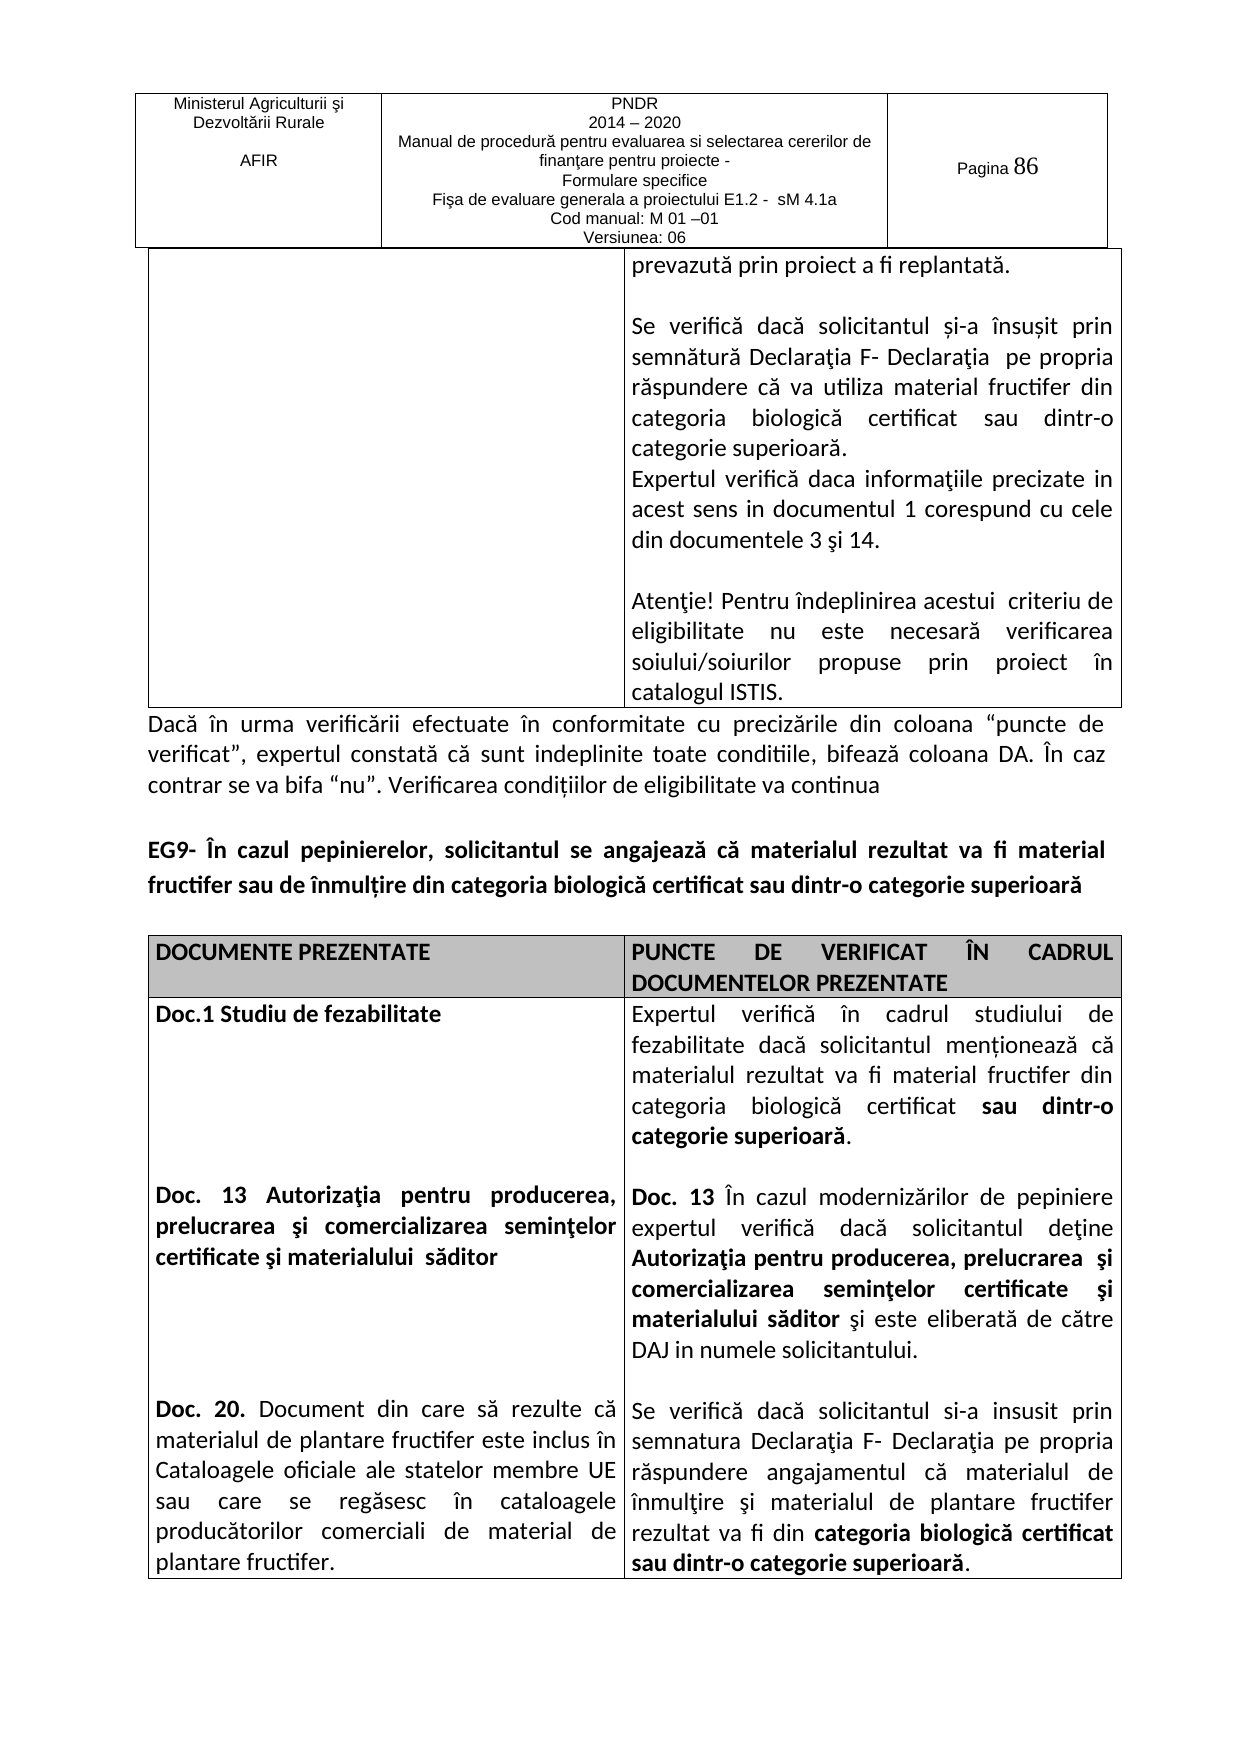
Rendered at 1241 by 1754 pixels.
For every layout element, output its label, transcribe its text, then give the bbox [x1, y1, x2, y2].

table_header PUNCTE DE VERIFICAT ÎN CADRUL DOCUMENTELOR PREZENTATE [625, 936, 1121, 997]
table_header DOCUMENTE PREZENTATE [149, 936, 624, 997]
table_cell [625, 249, 1121, 707]
text EG9- În cazul pepinierelor, solicitantul se angajează că materialul rezultat va fi material fructifer sau de înmulțire din categoria biologică certificat sau dintr-o categorie superioară [148, 834, 1106, 900]
text Dacă în urma verificării efectuate în conformitate cu precizările din coloana “puncte de verificat”, expertul constată că sunt indeplinite toate conditiile, bifează coloana DA. În caz contrar se va bifa “nu”. Verificarea condițiilor de eligibilitate va continua [148, 708, 1106, 799]
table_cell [149, 249, 624, 707]
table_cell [149, 998, 624, 1578]
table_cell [625, 998, 1121, 1578]
